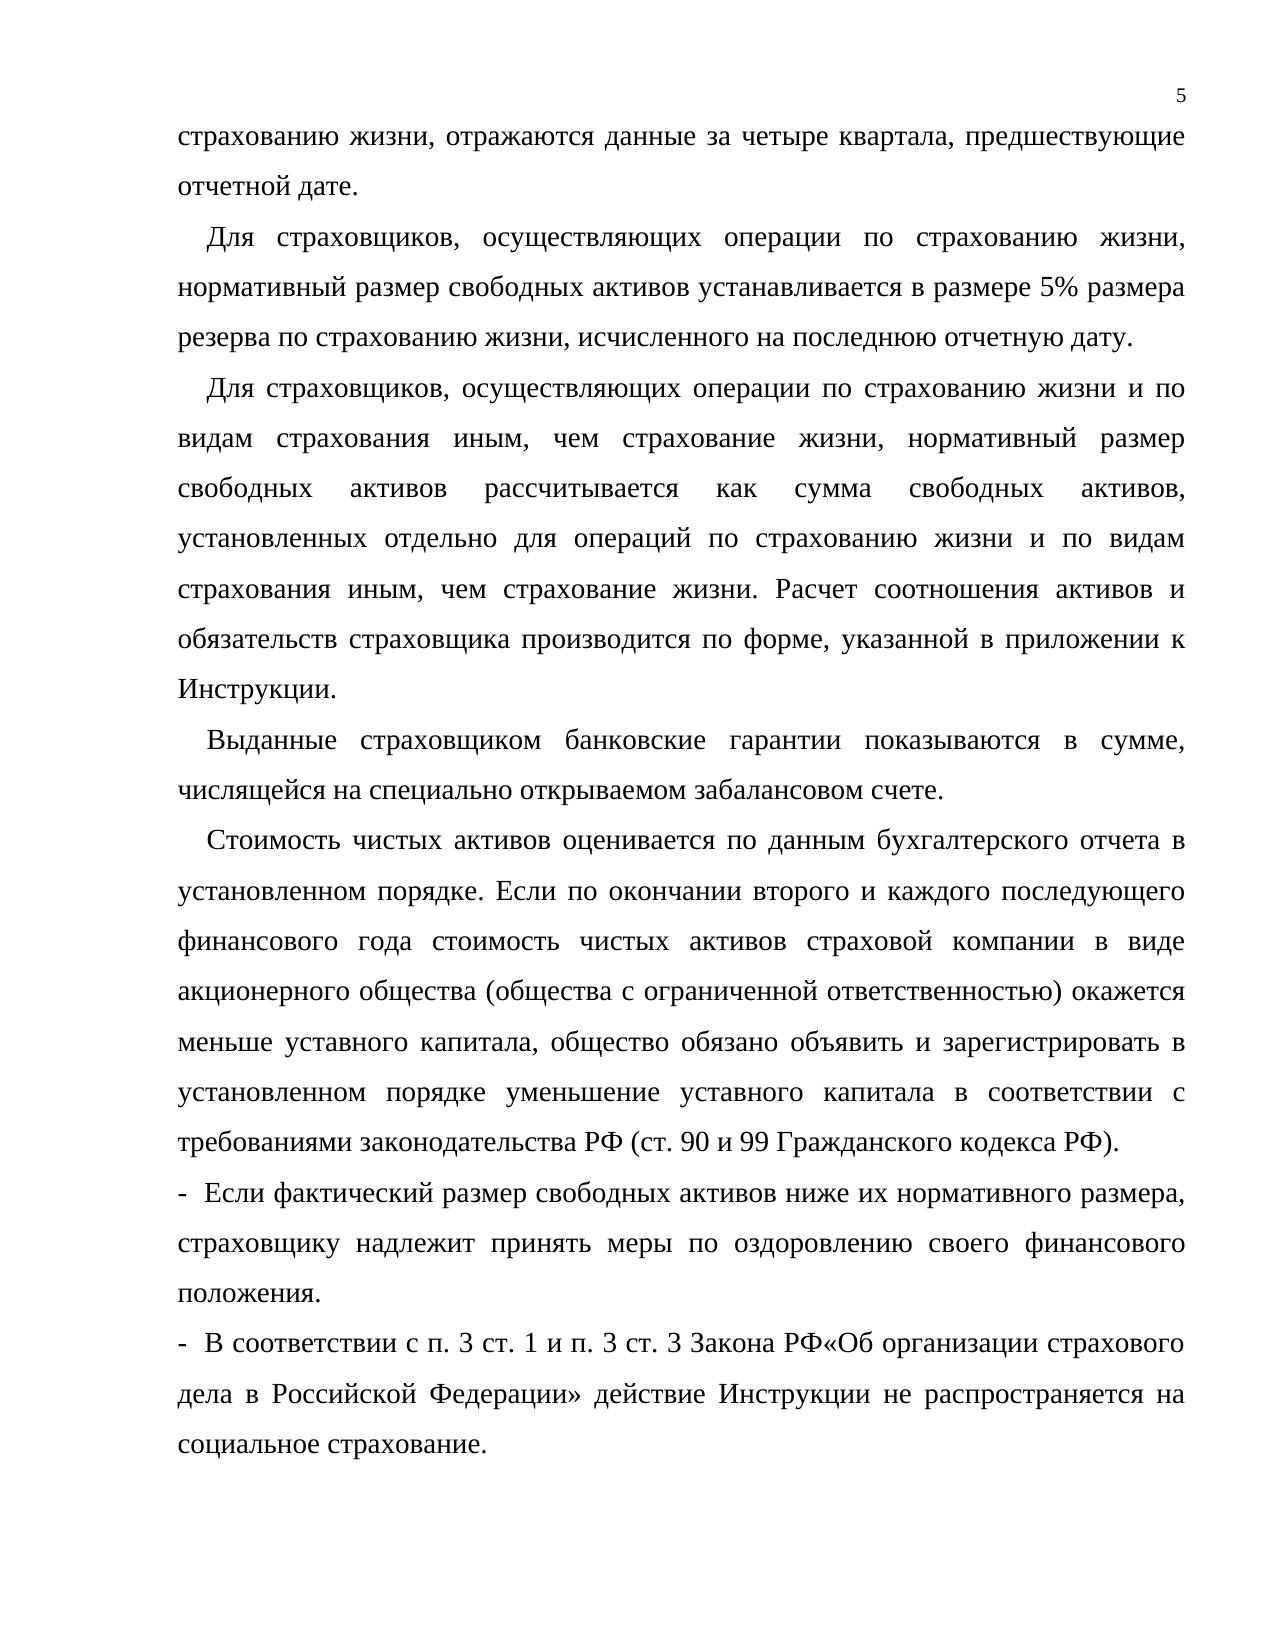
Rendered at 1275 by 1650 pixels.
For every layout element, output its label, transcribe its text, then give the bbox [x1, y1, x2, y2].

text Для страховщиков, осуществляющих операции по страхованию жизни, нормативный размер свободных активов устанавливается в размере 5% размера резерва по страхованию жизни, исчисленного на последнюю отчетную дату. [177, 219, 1186, 353]
text Выданные страховщиком банковские гарантии показываются в сумме, числящейся на специально открываемом забалансовом счете. [177, 722, 1186, 806]
text - Если фактический размер свободных активов ниже их нормативного размера, страховщику надлежит принять меры по оздоровлению своего финансового положения. [177, 1175, 1186, 1309]
text - В соответствии с п. 3 ст. 1 и п. 3 ст. 3 Закона РФ«Об организации страхового дела в Российской Федерации» действие Инструкции не распространяется на социальное страхование. [177, 1326, 1186, 1460]
text Для страховщиков, осуществляющих операции по страхованию жизни и по видам страхования иным, чем страхование жизни, нормативный размер свободных активов рассчитывается как сумма свободных активов, установленных отдельно для операций по страхованию жизни и по видам страхования иным, чем страхование жизни. Расчет соотношения активов и обязательств страховщика производится по форме, указанной в приложении к Инструкции. [177, 370, 1186, 705]
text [177, 118, 1186, 202]
text Стоимость чистых активов оценивается по данным бухгалтерского отчета в установленном порядке. Если по окончании второго и каждого последующего финансового года стоимость чистых активов страховой компании в виде акционерного общества (общества с ограниченной ответственностью) окажется меньше уставного капитала, общество обязано объявить и зарегистрировать в установленном порядке уменьшение уставного капитала в соответствии с требованиями законодательства РФ (ст. 90 и 99 Гражданского кодекса РФ). [177, 822, 1186, 1158]
